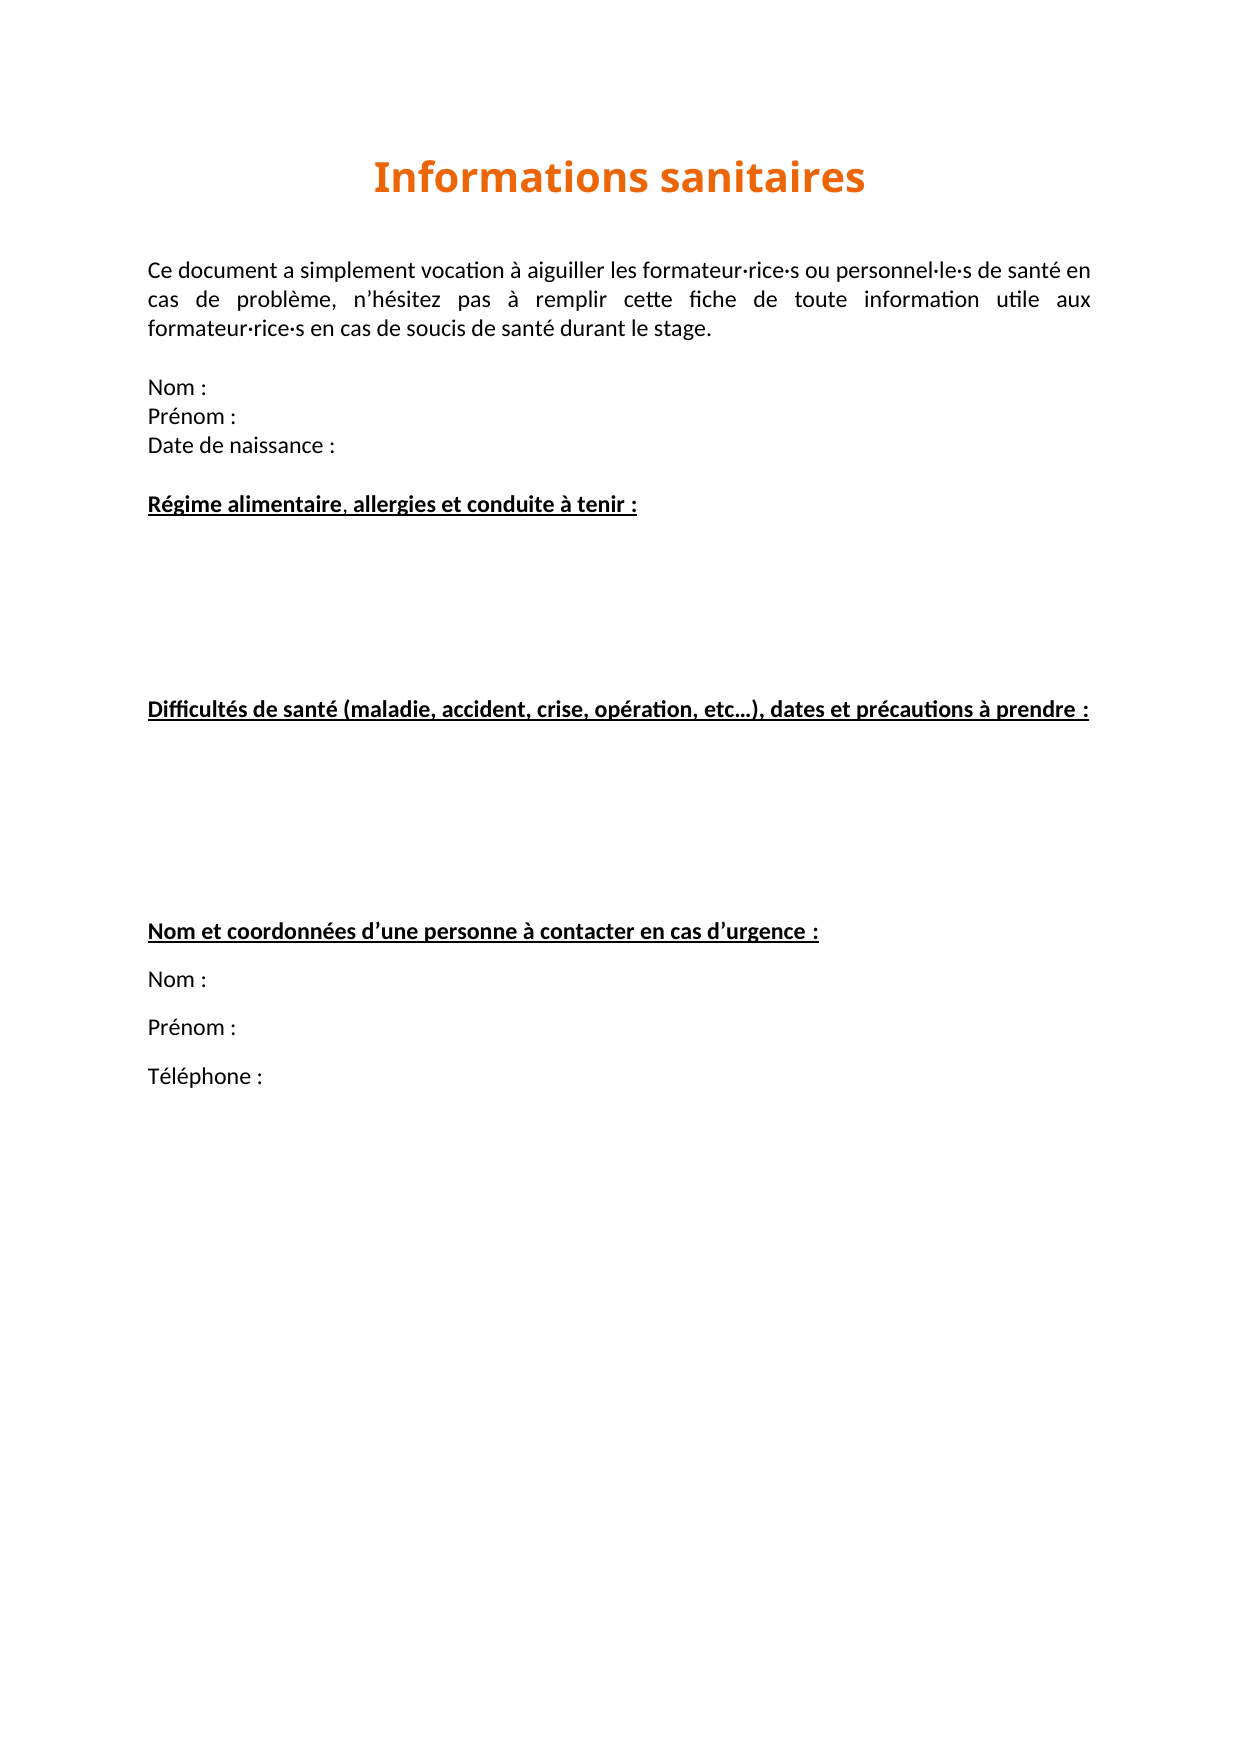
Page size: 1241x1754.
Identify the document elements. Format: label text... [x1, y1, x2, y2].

text Téléphone : [148, 1061, 1093, 1090]
text Difficultés de santé (maladie, accident, crise, opération, etc…), dates et précautions à prendre : [148, 694, 1093, 723]
text Prénom : [148, 1012, 1093, 1042]
text Régime alimentaire, allergies et conduite à tenir : [148, 489, 1093, 518]
text Nom et coordonnées d’une personne à contacter en cas d’urgence : [148, 916, 1093, 945]
text Date de naissance : [148, 430, 1093, 460]
text Ce document a simplement vocation à aiguiller les formateur·rice·s ou personnel·le·s de santé en cas de problème, n’hésitez pas à remplir cette fiche de toute information utile aux formateur·rice·s en cas de soucis de santé durant le stage. [148, 255, 1093, 343]
text Nom : [148, 372, 1093, 401]
text Nom : [148, 964, 1093, 993]
text Prénom : [148, 401, 1093, 430]
text Informations sanitaires [148, 148, 1093, 204]
